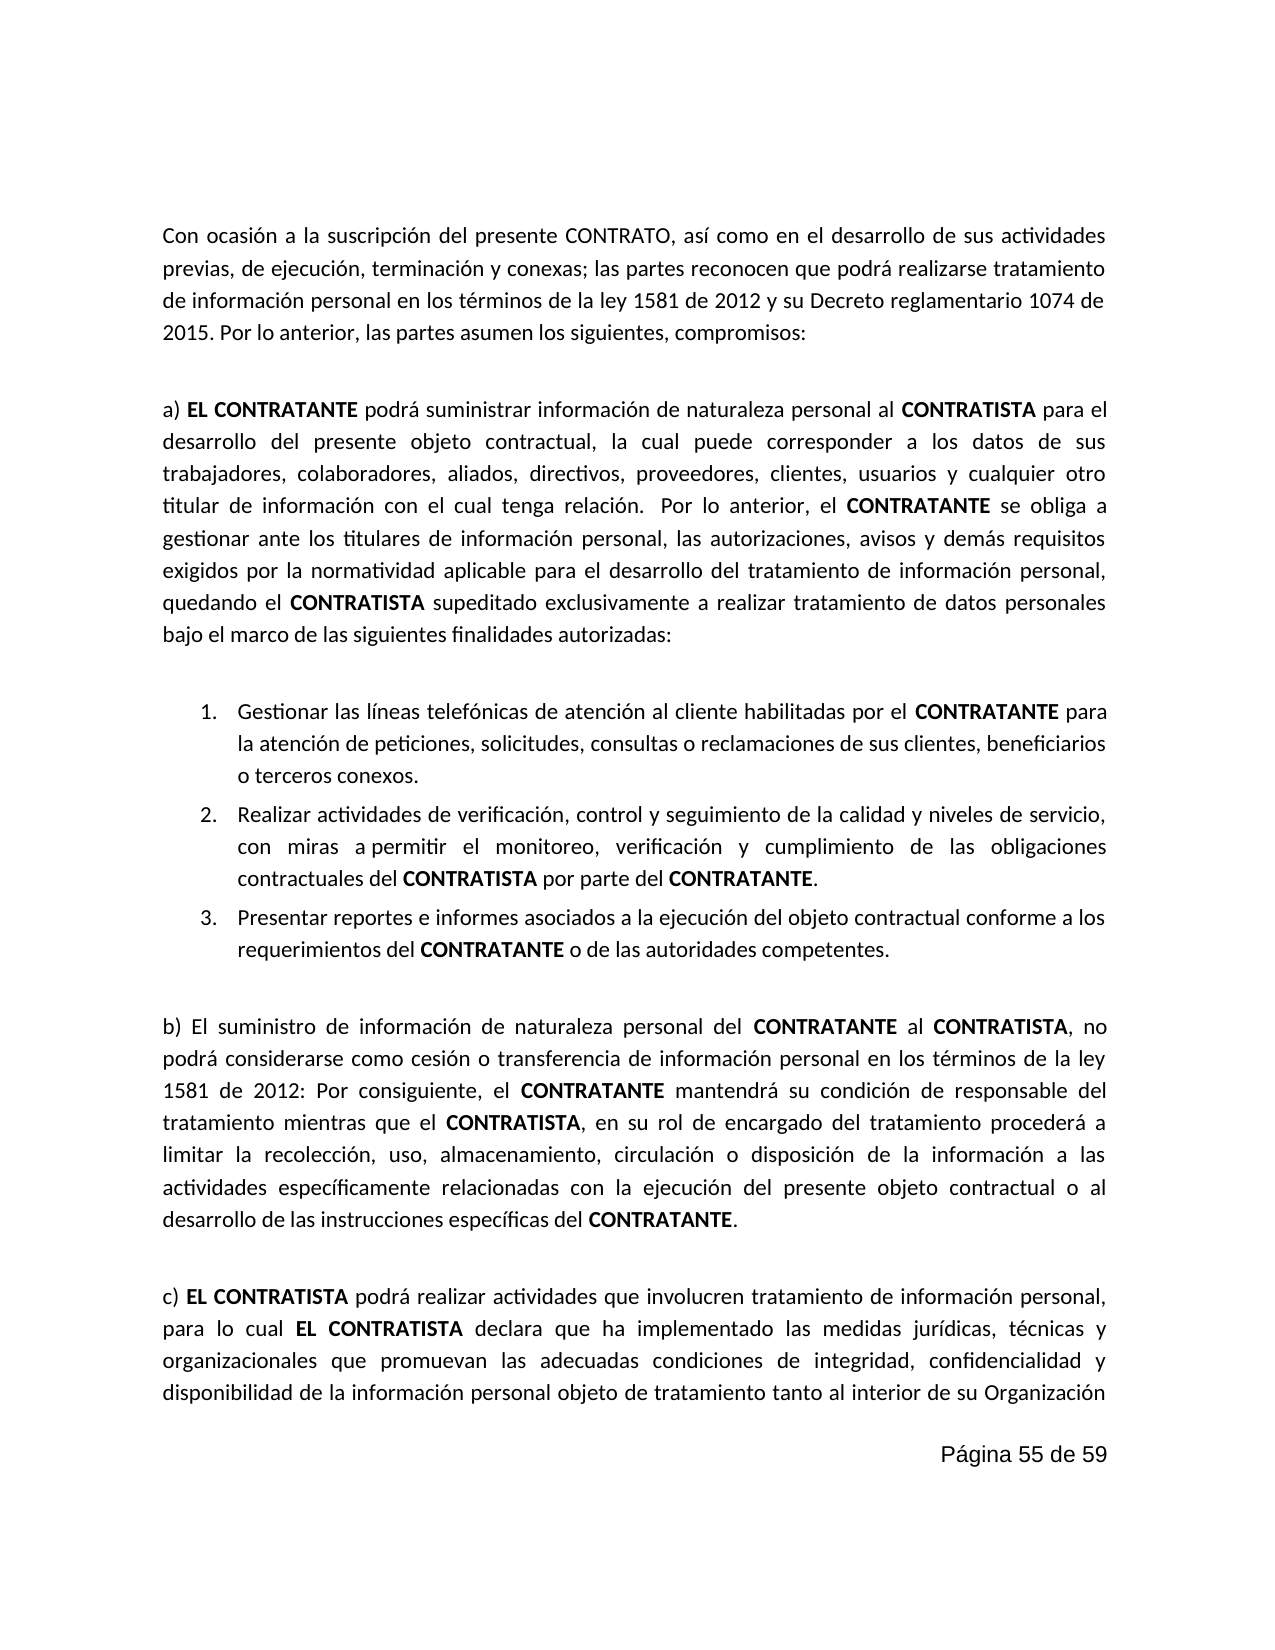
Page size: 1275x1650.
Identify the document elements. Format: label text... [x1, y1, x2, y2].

text a) EL CONTRATANTE podrá suministrar información de naturaleza personal al CONTRATISTA para el desarrollo del presente objeto contractual, la cual puede corresponder a los datos de sus trabajadores, colaboradores, aliados, directivos, proveedores, clientes, usuarios y cualquier otro titular de información con el cual tenga relación. Por lo anterior, el CONTRATANTE se obliga a gestionar ante los titulares de información personal, las autorizaciones, avisos y demás requisitos exigidos por la normatividad aplicable para el desarrollo del tratamiento de información personal, quedando el CONTRATISTA supeditado exclusivamente a realizar tratamiento de datos personales bajo el marco de las siguientes finalidades autorizadas: [162, 395, 1107, 648]
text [162, 1282, 1107, 1406]
text b) El suministro de información de naturaleza personal del CONTRATANTE al CONTRATISTA, no podrá considerarse como cesión o transferencia de información personal en los términos de la ley 1581 de 2012: Por consiguiente, el CONTRATANTE mantendrá su condición de responsable del tratamiento mientras que el CONTRATISTA, en su rol de encargado del tratamiento procederá a limitar la recolección, uso, almacenamiento, circulación o disposición de la información a las actividades específicamente relacionadas con la ejecución del presente objeto contractual o al desarrollo de las instrucciones específicas del CONTRATANTE. [162, 1012, 1107, 1233]
list Gestionar las líneas telefónicas de atención al cliente habilitadas por el CONTRATANTE para la atención de peticiones, solicitudes, consultas o reclamaciones de sus clientes, beneficiarios o terceros conexos. [200, 697, 1107, 789]
text Con ocasión a la suscripción del presente CONTRATO, así como en el desarrollo de sus actividades previas, de ejecución, terminación y conexas; las partes reconocen que podrá realizarse tratamiento de información personal en los términos de la ley 1581 de 2012 y su Decreto reglamentario 1074 de 2015. Por lo anterior, las partes asumen los siguientes, compromisos: [162, 221, 1107, 346]
list Realizar actividades de verificación, control y seguimiento de la calidad y niveles de servicio, con miras a permitir el monitoreo, verificación y cumplimiento de las obligaciones contractuales del CONTRATISTA por parte del CONTRATANTE. [200, 800, 1107, 892]
list Presentar reportes e informes asociados a la ejecución del objeto contractual conforme a los requerimientos del CONTRATANTE o de las autoridades competentes. [200, 903, 1107, 963]
